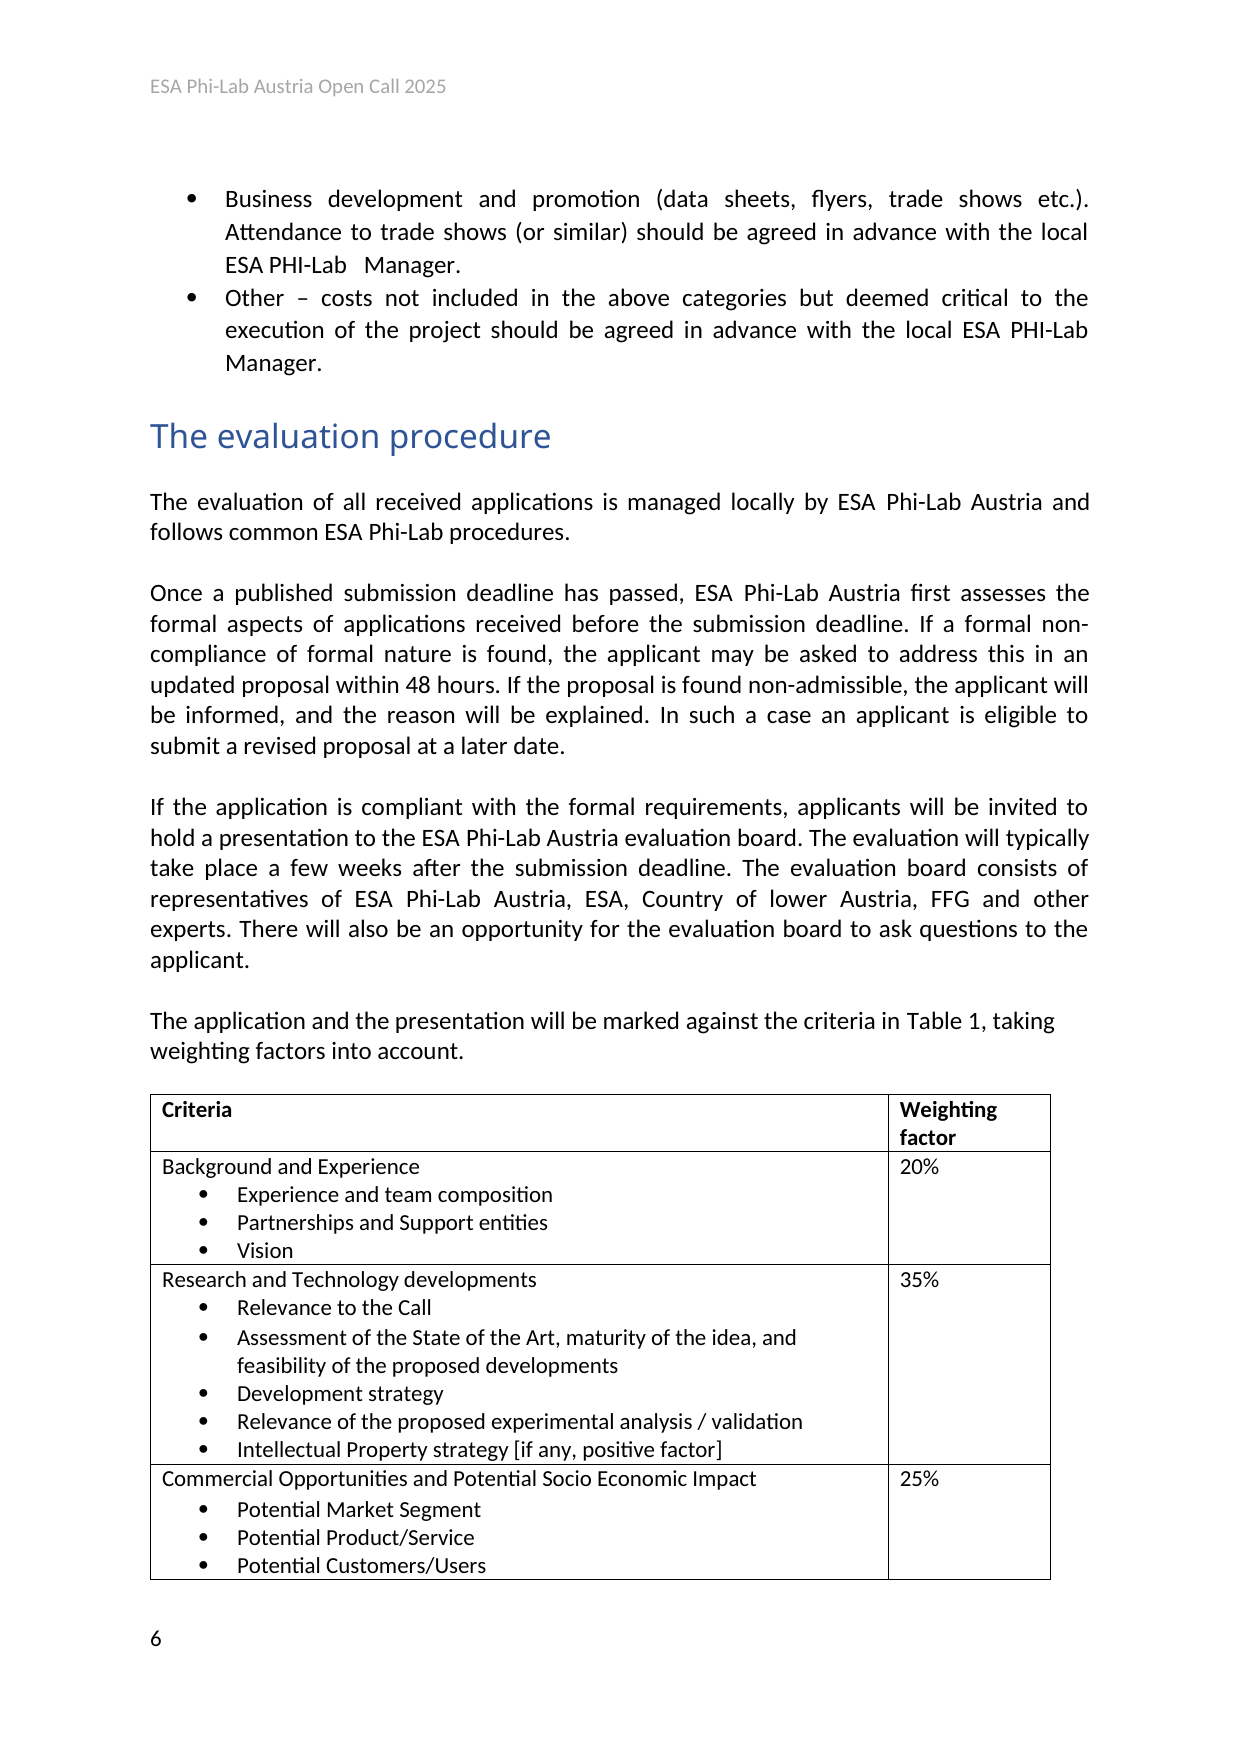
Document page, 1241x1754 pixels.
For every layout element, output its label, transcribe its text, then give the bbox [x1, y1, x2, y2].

table_cell 35% [889, 1265, 1050, 1463]
table_cell Research and Technology developments Relevance to the Call Assessment of the State of the Art, maturity of the idea, and feasibility of the proposed developments Development strategy Relevance of the proposed experimental analysis / validation Intellectual Property strategy [if any, positive factor] [151, 1265, 888, 1463]
subtitle The evaluation procedure [150, 413, 1090, 458]
text Once a published submission deadline has passed, ESA Phi-Lab Austria first assesses the formal aspects of applications received before the submission deadline. If a formal non-compliance of formal nature is found, the applicant may be asked to address this in an updated proposal within 48 hours. If the proposal is found non-admissible, the applicant will be informed, and the reason will be explained. In such a case an applicant is eligible to submit a revised proposal at a later date. [150, 578, 1090, 761]
list Business development and promotion (data sheets, flyers, trade shows etc.). Attendance to trade shows (or similar) should be agreed in advance with the local ESA PHI-Lab Manager. [187, 183, 1090, 279]
text If the application is compliant with the formal requirements, applicants will be invited to hold a presentation to the ESA Phi-Lab Austria evaluation board. The evaluation will typically take place a few weeks after the submission deadline. The evaluation board consists of representatives of ESA Phi-Lab Austria, ESA, Country of lower Austria, FFG and other experts. There will also be an opportunity for the evaluation board to ask questions to the applicant. [150, 791, 1090, 974]
text The application and the presentation will be marked against the criteria in Table 1, taking weighting factors into account. [150, 1005, 1090, 1066]
table_header Weighting factor [889, 1095, 1050, 1151]
list Other – costs not included in the above categories but deemed critical to the execution of the project should be agreed in advance with the local ESA PHI-Lab Manager. [187, 282, 1090, 378]
text The evaluation of all received applications is managed locally by ESA Phi-Lab Austria and follows common ESA Phi-Lab procedures. [150, 486, 1090, 547]
table_header Criteria [151, 1095, 888, 1151]
table_cell 25% [889, 1465, 1050, 1579]
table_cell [151, 1465, 888, 1579]
table_cell 20% [889, 1152, 1050, 1264]
table_cell Background and Experience Experience and team composition Partnerships and Support entities Vision [151, 1152, 888, 1264]
